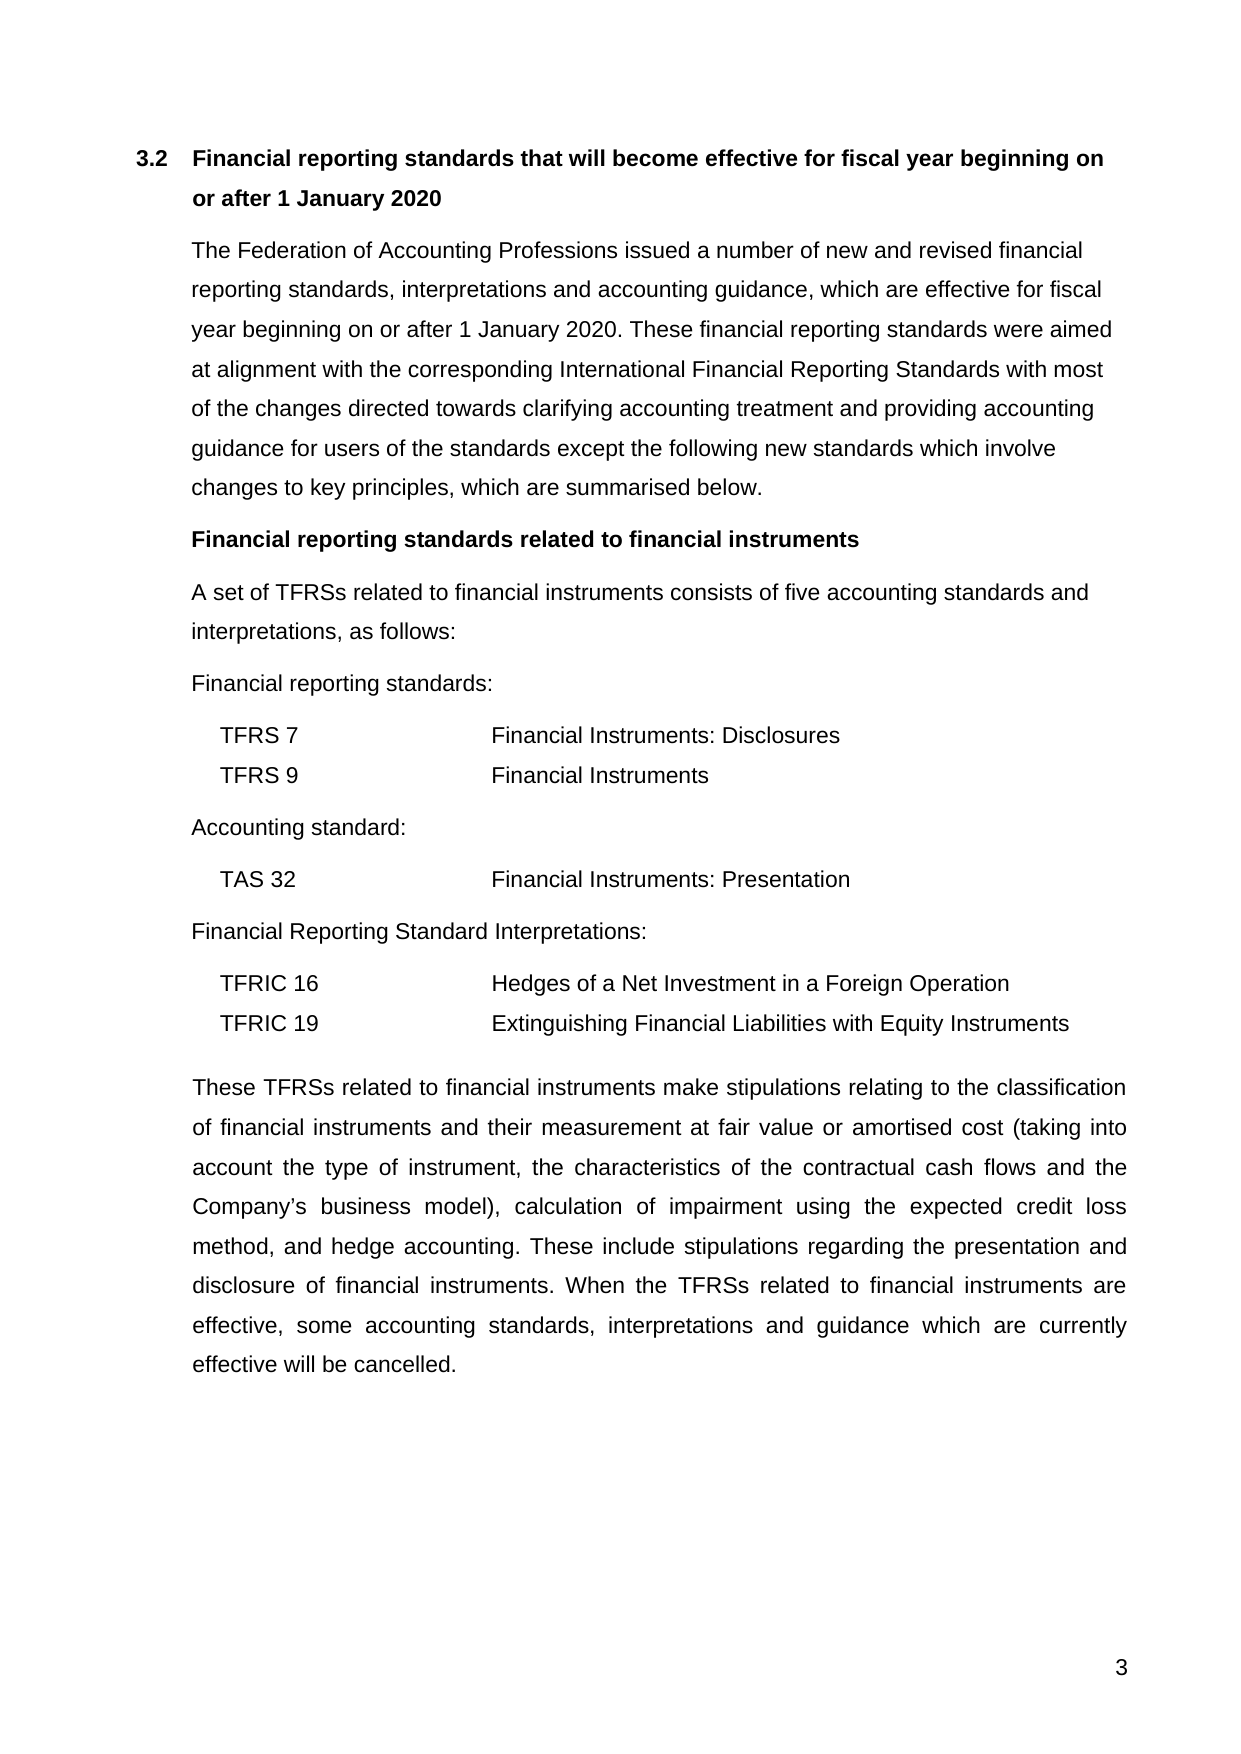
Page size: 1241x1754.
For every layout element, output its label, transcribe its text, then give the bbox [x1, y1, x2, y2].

table_header Financial Instruments: Disclosures [482, 712, 1082, 752]
table_cell Financial Instruments [482, 752, 1082, 791]
table_cell TFRS 9 [210, 752, 482, 791]
text A set of TFRSs related to financial instruments consists of five accounting standards and interpretations, as follows: [191, 568, 1128, 647]
table_header TAS 32 [210, 856, 482, 895]
text Accounting standard: [191, 804, 1128, 843]
text Financial reporting standards related to financial instruments [191, 516, 1128, 556]
text Financial Reporting Standard Interpretations: [191, 908, 1128, 947]
table_header Hedges of a Net Investment in a Foreign Operation [482, 960, 1080, 999]
text 3.2 Financial reporting standards that will become effective for fiscal year beginning on or after 1 January 2020 [136, 135, 1128, 214]
table_header TFRIC 16 [210, 960, 482, 999]
text These TFRSs related to financial instruments make stipulations relating to the classification of financial instruments and their measurement at fair value or amortised cost (taking into account the type of instrument, the characteristics of the contractual cash flows and the Company’s business model), calculation of impairment using the expected credit loss method, and hedge accounting. These include stipulations regarding the presentation and disclosure of financial instruments. When the TFRSs related to financial instruments are effective, some accounting standards, interpretations and guidance which are currently effective will be cancelled. [192, 1064, 1128, 1381]
text Financial reporting standards: [191, 660, 1128, 699]
table_cell TFRIC 19 [210, 1000, 482, 1039]
table_header TFRS 7 [210, 712, 482, 752]
table_header Financial Instruments: Presentation [482, 856, 1082, 895]
text The Federation of Accounting Professions issued a number of new and revised financial reporting standards, interpretations and accounting guidance, which are effective for fiscal year beginning on or after 1 January 2020. These financial reporting standards were aimed at alignment with the corresponding International Financial Reporting Standards with most of the changes directed towards clarifying accounting treatment and providing accounting guidance for users of the standards except the following new standards which involve changes to key principles, which are summarised below. [191, 227, 1128, 504]
table_cell Extinguishing Financial Liabilities with Equity Instruments [482, 1000, 1080, 1039]
